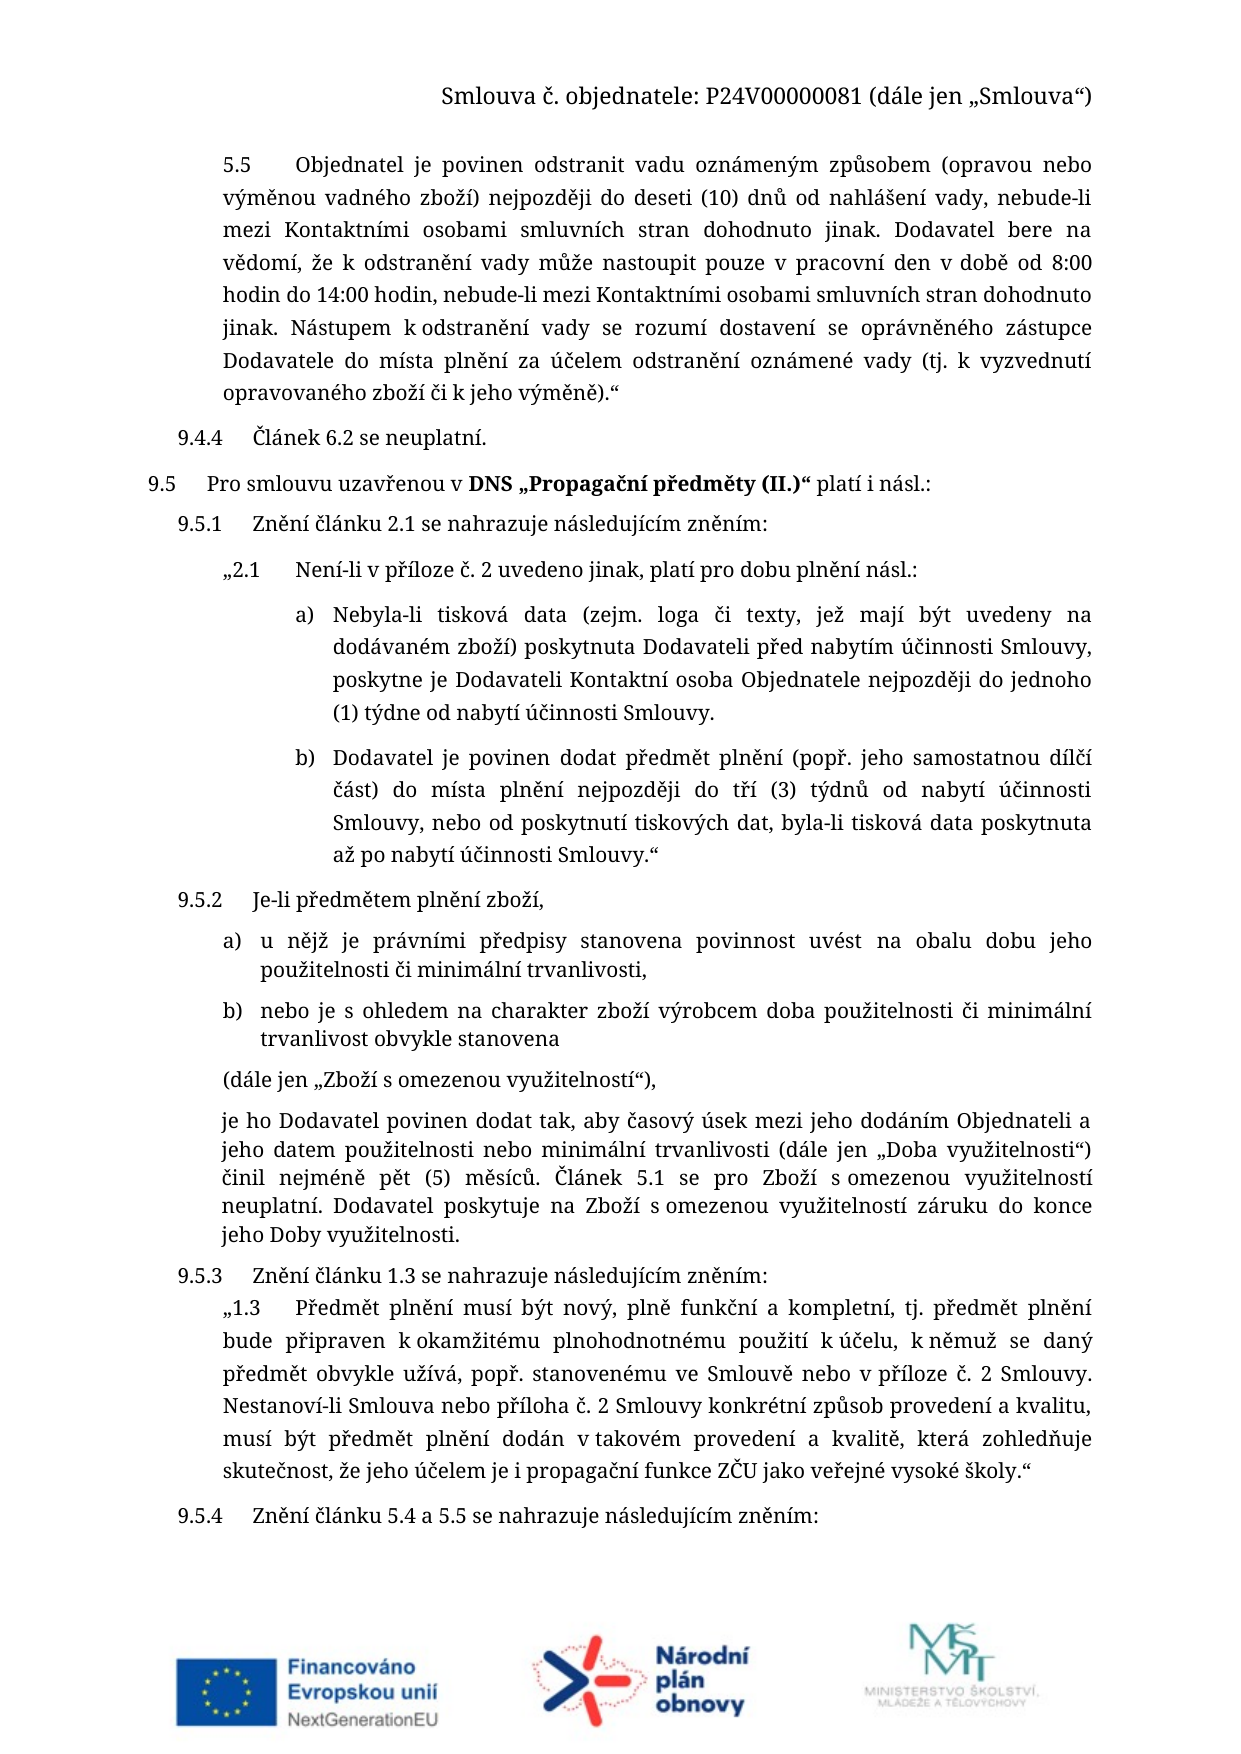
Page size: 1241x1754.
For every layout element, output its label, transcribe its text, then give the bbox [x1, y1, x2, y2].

list Znění článku 1.3 se nahrazuje následujícím zněním: [177, 1261, 1093, 1289]
text je ho Dodavatel povinen dodat tak, aby časový úsek mezi jeho dodáním Objednateli a jeho datem použitelnosti nebo minimální trvanlivosti (dále jen „Doba využitelnosti“) činil nejméně pět (5) měsíců. Článek 5.1 se pro Zboží s omezenou využitelností neuplatní. Dodavatel poskytuje na Zboží s omezenou využitelností záruku do konce jeho Doby využitelnosti. [221, 1106, 1093, 1248]
list Znění článku 2.1 se nahrazuje následujícím zněním: [177, 509, 1093, 538]
list Je-li předmětem plnění zboží, [177, 886, 1093, 914]
list Znění článku 5.4 a 5.5 se nahrazuje následujícím zněním: [177, 1502, 1093, 1530]
list Pro smlouvu uzavřenou v DNS „Propagační předměty (II.)“ platí i násl.: [148, 469, 1093, 497]
list 5.5 Objednatel je povinen odstranit vadu oznámeným způsobem (opravou nebo výměnou vadného zboží) nejpozději do deseti (10) dnů od nahlášení vady, nebude-li mezi Kontaktními osobami smluvních stran dohodnuto jinak. Dodavatel bere na vědomí, že k odstranění vady může nastoupit pouze v pracovní den v době od 8:00 hodin do 14:00 hodin, nebude-li mezi Kontaktními osobami smluvních stran dohodnuto jinak. Nástupem k odstranění vady se rozumí dostavení se oprávněného zástupce Dodavatele do místa plnění za účelem odstranění oznámené vady (tj. k vyzvednutí opravovaného zboží či k jeho výměně).“ [223, 150, 1093, 407]
list nebo je s ohledem na charakter zboží výrobcem doba použitelnosti či minimální trvanlivost obvykle stanovena [223, 996, 1093, 1053]
text (dále jen „Zboží s omezenou využitelností“), [223, 1065, 1093, 1094]
list Nebyla-li tisková data (zejm. loga či texty, jež mají být uvedeny na dodávaném zboží) poskytnuta Dodavateli před nabytím účinnosti Smlouvy, poskytne je Dodavateli Kontaktní osoba Objednatele nejpozději do jednoho (1) týdne od nabytí účinnosti Smlouvy. [295, 600, 1093, 726]
list Dodavatel je povinen dodat předmět plnění (popř. jeho samostatnou dílčí část) do místa plnění nejpozději do tří (3) týdnů od nabytí účinnosti Smlouvy, nebo od poskytnutí tiskových dat, byla-li tisková data poskytnuta až po nabytí účinnosti Smlouvy.“ [295, 743, 1093, 869]
list „2.1 Není-li v příloze č. 2 uvedeno jinak, platí pro dobu plnění násl.: [223, 555, 1093, 583]
list Článek 6.2 se neuplatní. [177, 423, 1093, 452]
list „1.3 Předmět plnění musí být nový, plně funkční a kompletní, tj. předmět plnění bude připraven k okamžitému plnohodnotnému použití k účelu, k němuž se daný předmět obvykle užívá, popř. stanovenému ve Smlouvě nebo v příloze č. 2 Smlouvy. Nestanoví-li Smlouva nebo příloha č. 2 Smlouvy konkrétní způsob provedení a kvalitu, musí být předmět plnění dodán v takovém provedení a kvalitě, která zohledňuje skutečnost, že jeho účelem je i propagační funkce ZČU jako veřejné vysoké školy.“ [223, 1293, 1093, 1485]
list u nějž je právními předpisy stanovena povinnost uvést na obalu dobu jeho použitelnosti či minimální trvanlivosti, [223, 927, 1093, 983]
picture [147, 1577, 1093, 1754]
